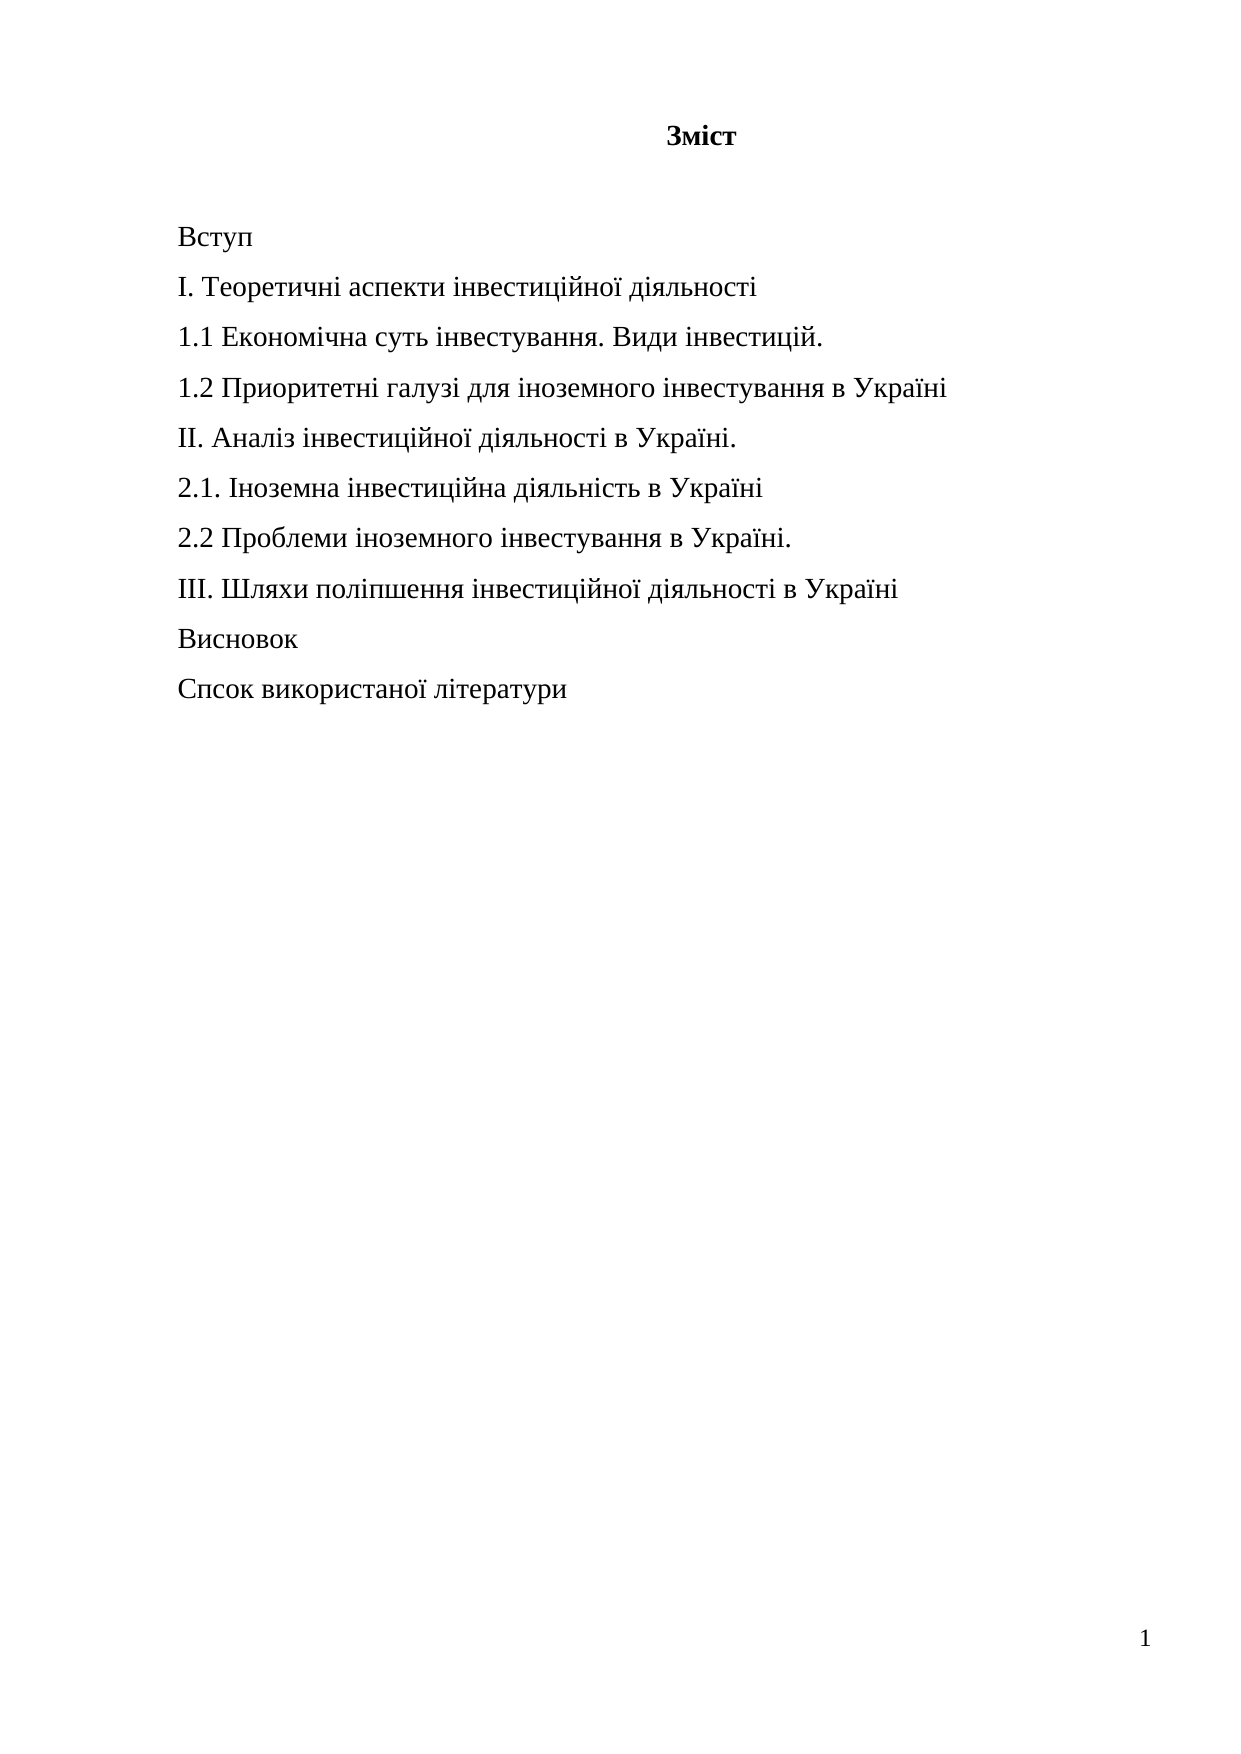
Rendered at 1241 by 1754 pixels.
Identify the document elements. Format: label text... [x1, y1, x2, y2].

text Спсок використаної літератури [177, 672, 1152, 705]
text ІІІ. Шляхи поліпшення інвестиційної діяльності в Україні [177, 571, 1152, 604]
text 2.2 Проблеми іноземного інвестування в Україні. [177, 521, 1152, 554]
text Вступ [177, 219, 1152, 252]
text 1.1 Економічна суть інвестування. Види інвестицій. [177, 319, 1152, 353]
text Зміст [177, 118, 1152, 152]
text І. Теоретичні аспекти інвестиційної діяльності [177, 269, 1152, 303]
text 1.2 Приоритетні галузі для іноземного інвестування в Україні [177, 370, 1152, 403]
text ІІ. Аналіз інвестиційної діяльності в Україні. [177, 420, 1152, 453]
text Висновок [177, 621, 1152, 655]
text 2.1. Іноземна інвестиційна діяльність в Україні [177, 470, 1152, 504]
